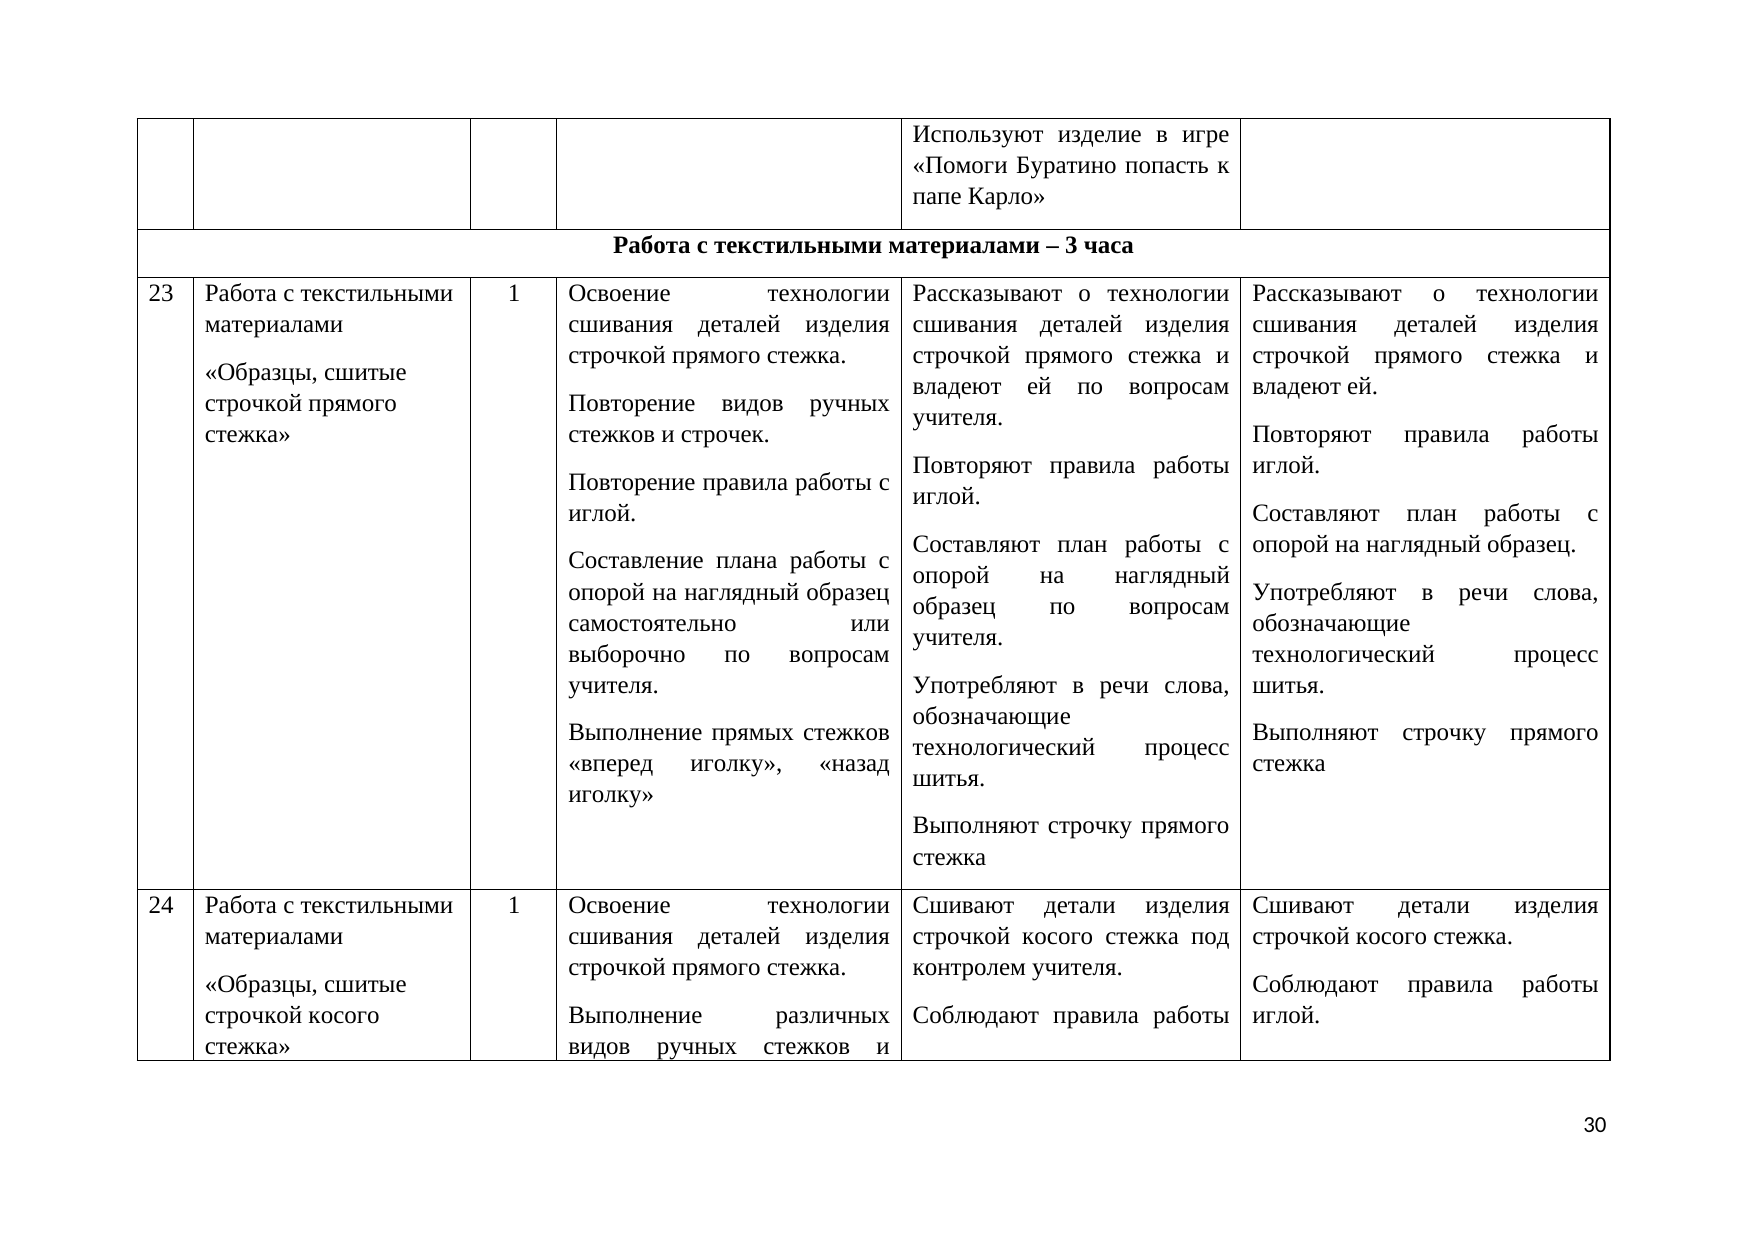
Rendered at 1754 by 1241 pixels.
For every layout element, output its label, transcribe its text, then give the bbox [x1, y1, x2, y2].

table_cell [557, 119, 901, 229]
table_cell 1 [471, 890, 556, 1060]
table_cell Освоение технологии сшивания деталей изделия строчкой прямого стежка. Повторение видов ручных стежков и строчек. Повторение правила работы с иглой. Составление плана работы с опорой на наглядный образец самостоятельно или выборочно по вопросам учителя. Выполнение прямых стежков «вперед иголку», «назад иголку» [557, 278, 901, 889]
table_cell 23 [138, 278, 193, 889]
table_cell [1241, 119, 1609, 229]
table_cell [902, 890, 1240, 1060]
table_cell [194, 119, 470, 229]
table_cell 1 [471, 278, 556, 889]
table_cell Рассказывают о технологии сшивания деталей изделия строчкой прямого стежка и владеют ей по вопросам учителя. Повторяют правила работы иглой. Составляют план работы с опорой на наглядный образец по вопросам учителя. Употребляют в речи слова, обозначающие технологический процесс шитья. Выполняют строчку прямого стежка [902, 278, 1240, 889]
table_cell Работа с текстильными материалами – 3 часа [138, 230, 1609, 277]
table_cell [194, 890, 470, 1060]
table_cell Работа с текстильными материалами «Образцы, сшитые строчкой прямого стежка» [194, 278, 470, 889]
table_cell 24 [138, 890, 193, 1060]
table_cell Рассказывают о технологии сшивания деталей изделия строчкой прямого стежка и владеют ей. Повторяют правила работы иглой. Составляют план работы с опорой на наглядный образец. Употребляют в речи слова, обозначающие технологический процесс шитья. Выполняют строчку прямого стежка [1241, 278, 1609, 889]
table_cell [557, 890, 901, 1060]
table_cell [902, 119, 1240, 229]
table_cell 22 [138, 119, 193, 229]
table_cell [1241, 890, 1609, 1060]
table_cell 1 [471, 119, 556, 229]
